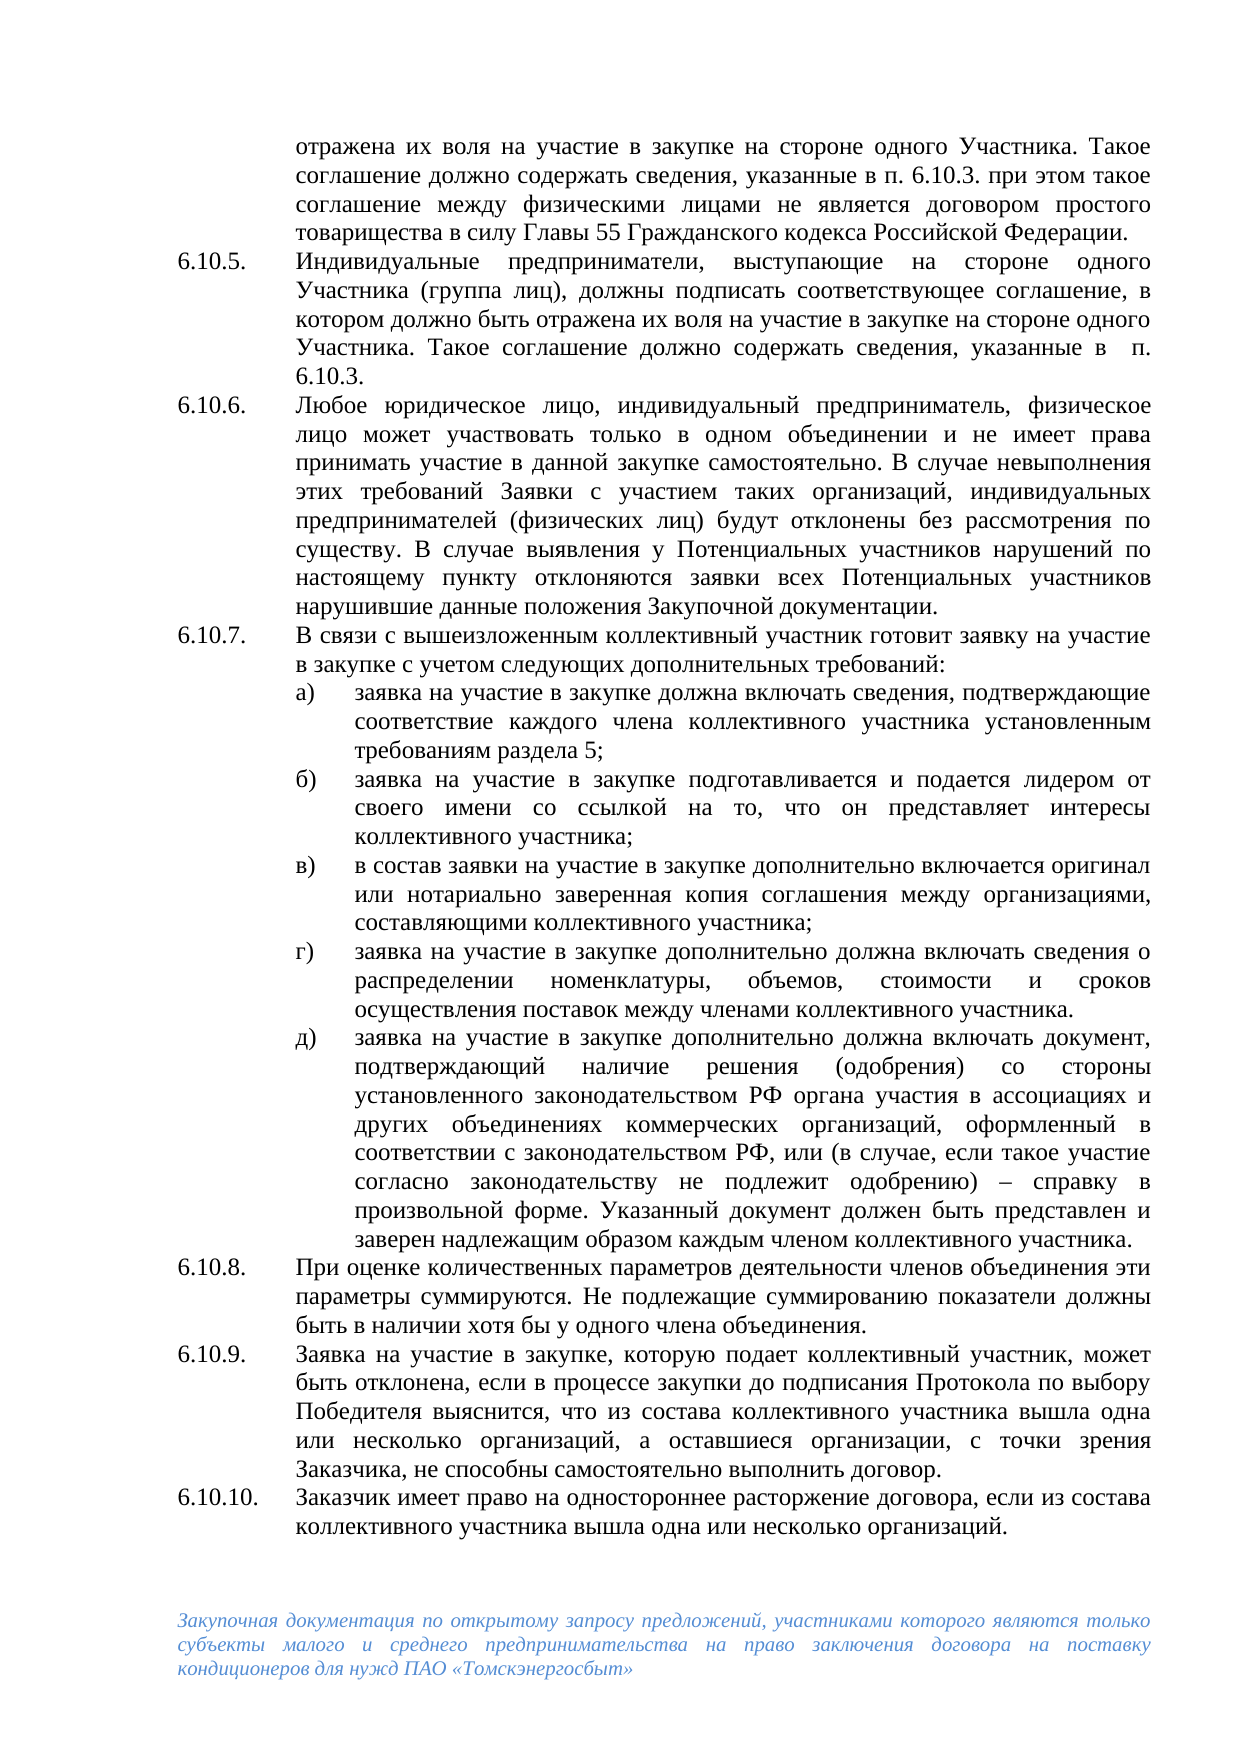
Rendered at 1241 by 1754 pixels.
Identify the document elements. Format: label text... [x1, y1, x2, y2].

list заявка на участие в закупке подготавливается и подается лидером от своего имени со ссылкой на то, что он представляет интересы коллективного участника; [295, 764, 1152, 850]
list При оценке количественных параметров деятельности членов объединения эти параметры суммируются. Не подлежащие суммированию показатели должны быть в наличии хотя бы у одного члена объединения. [177, 1252, 1152, 1339]
list заявка на участие в закупке дополнительно должна включать сведения о распределении номенклатуры, объемов, стоимости и сроков осуществления поставок между членами коллективного участника. [295, 936, 1152, 1022]
list Заказчик имеет право на одностороннее расторжение договора, если из состава коллективного участника вышла одна или несколько организаций. [177, 1482, 1152, 1540]
list заявка на участие в закупке должна включать сведения, подтверждающие соответствие каждого члена коллективного участника установленным требованиям раздела 5; [295, 677, 1152, 764]
list Индивидуальные предприниматели, выступающие на стороне одного Участника (группа лиц), должны подписать соответствующее соглашение, в котором должно быть отражена их воля на участие в закупке на стороне одного Участника. Такое соглашение должно содержать сведения, указанные в п. 6.10.3. [177, 246, 1152, 390]
list заявка на участие в закупке дополнительно должна включать документ, подтверждающий наличие решения (одобрения) со стороны установленного законодательством РФ органа участия в ассоциациях и других объединениях коммерческих организаций, оформленный в соответствии с законодательством РФ, или (в случае, если такое участие согласно законодательству не подлежит одобрению) – справку в произвольной форме. Указанный документ должен быть представлен и заверен надлежащим образом каждым членом коллективного участника. [295, 1022, 1152, 1252]
list В связи с вышеизложенным коллективный участник готовит заявку на участие в закупке с учетом следующих дополнительных требований: [177, 620, 1152, 677]
list Любое юридическое лицо, индивидуальный предприниматель, физическое лицо может участвовать только в одном объединении и не имеет права принимать участие в данной закупке самостоятельно. В случае невыполнения этих требований Заявки с участием таких организаций, индивидуальных предпринимателей (физических лиц) будут отклонены без рассмотрения по существу. В случае выявления у Потенциальных участников нарушений по настоящему пункту отклоняются заявки всех Потенциальных участников нарушившие данные положения Закупочной документации. [177, 390, 1152, 620]
list в состав заявки на участие в закупке дополнительно включается оригинал или нотариально заверенная копия соглашения между организациями, составляющими коллективного участника; [295, 850, 1152, 936]
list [177, 131, 1152, 246]
list Заявка на участие в закупке, которую подает коллективный участник, может быть отклонена, если в процессе закупки до подписания Протокола по выбору Победителя выяснится, что из состава коллективного участника вышла одна или несколько организаций, а оставшиеся организации, с точки зрения Заказчика, не способны самостоятельно выполнить договор. [177, 1339, 1152, 1482]
